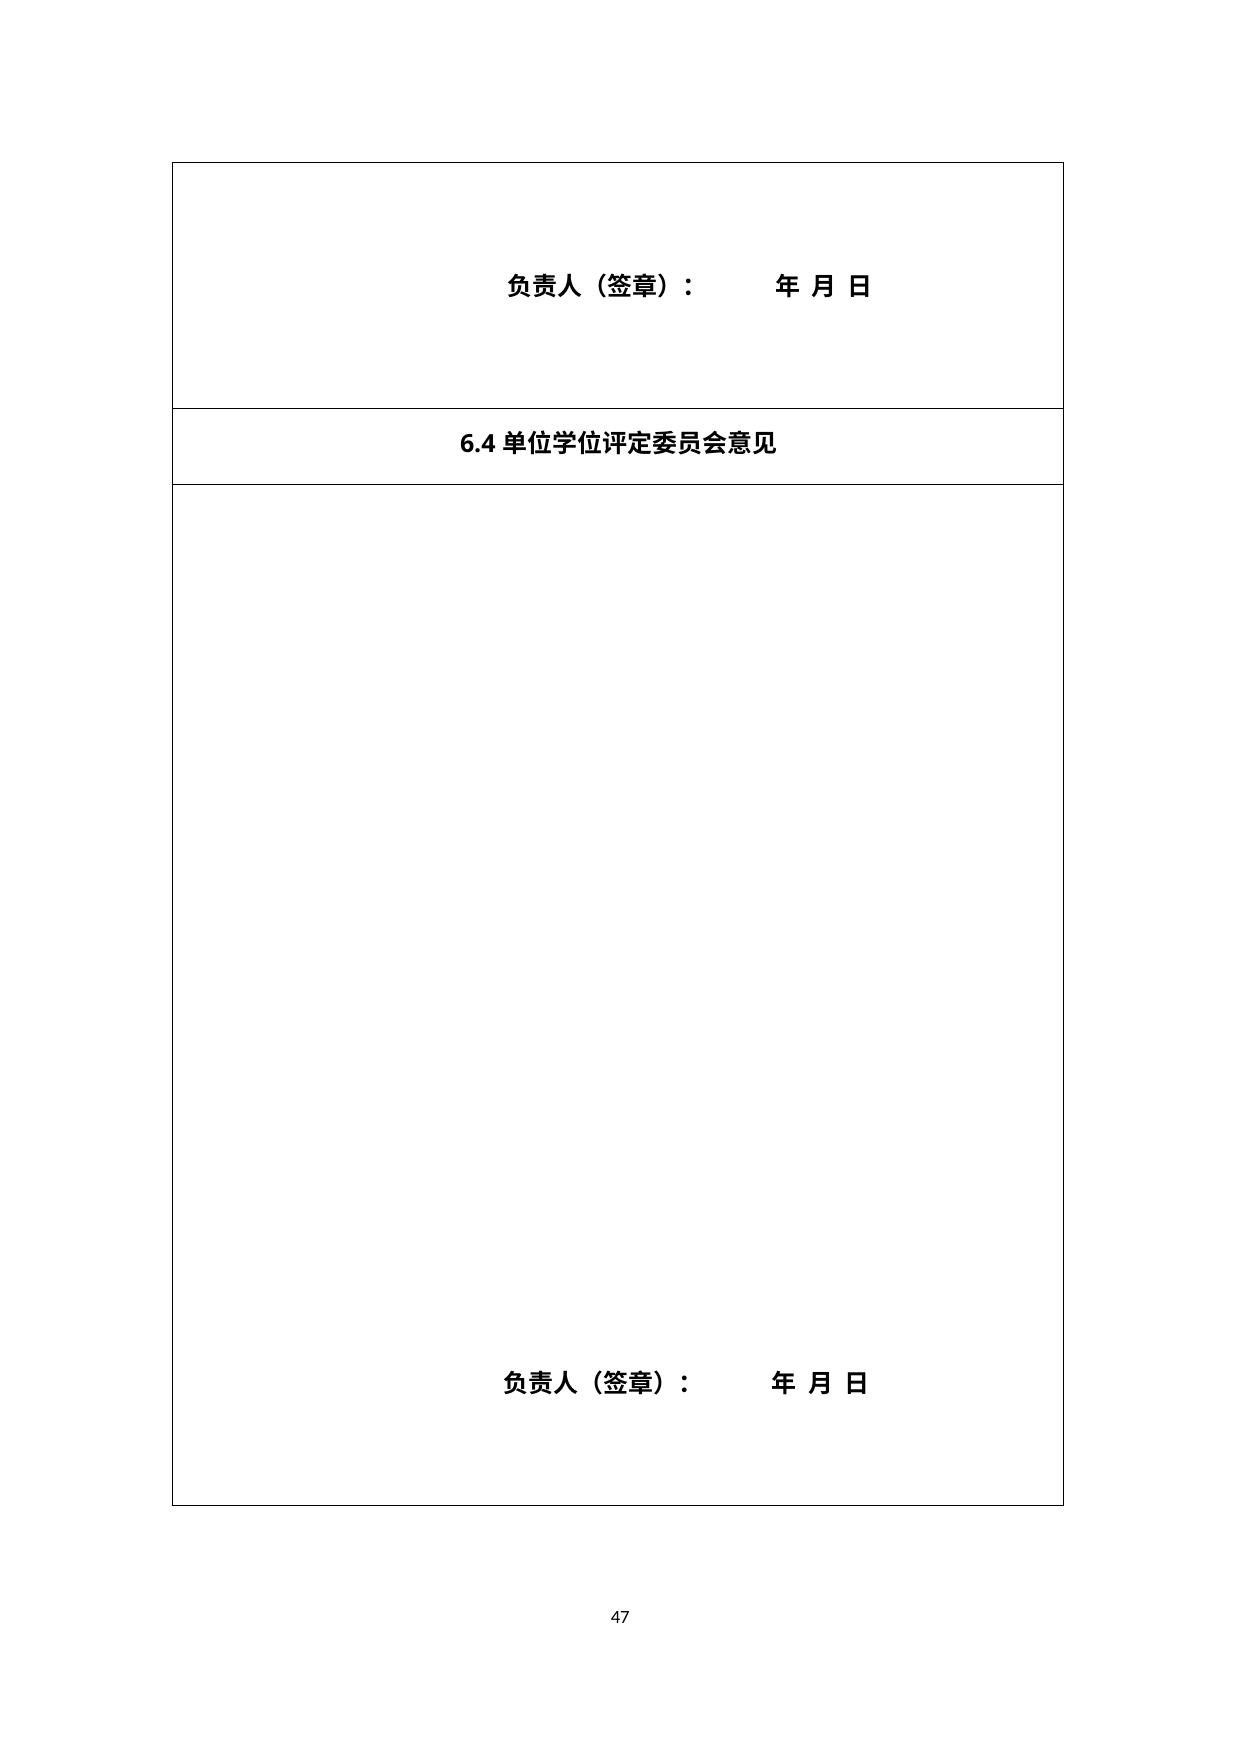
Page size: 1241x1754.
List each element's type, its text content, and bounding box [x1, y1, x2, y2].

table_cell 6.4 单位学位评定委员会意见 [173, 409, 1063, 484]
table_cell 负责人（签章）： 年 月 日 [173, 163, 1063, 408]
table_cell 负责人（签章）： 年 月 日 [173, 485, 1063, 1505]
